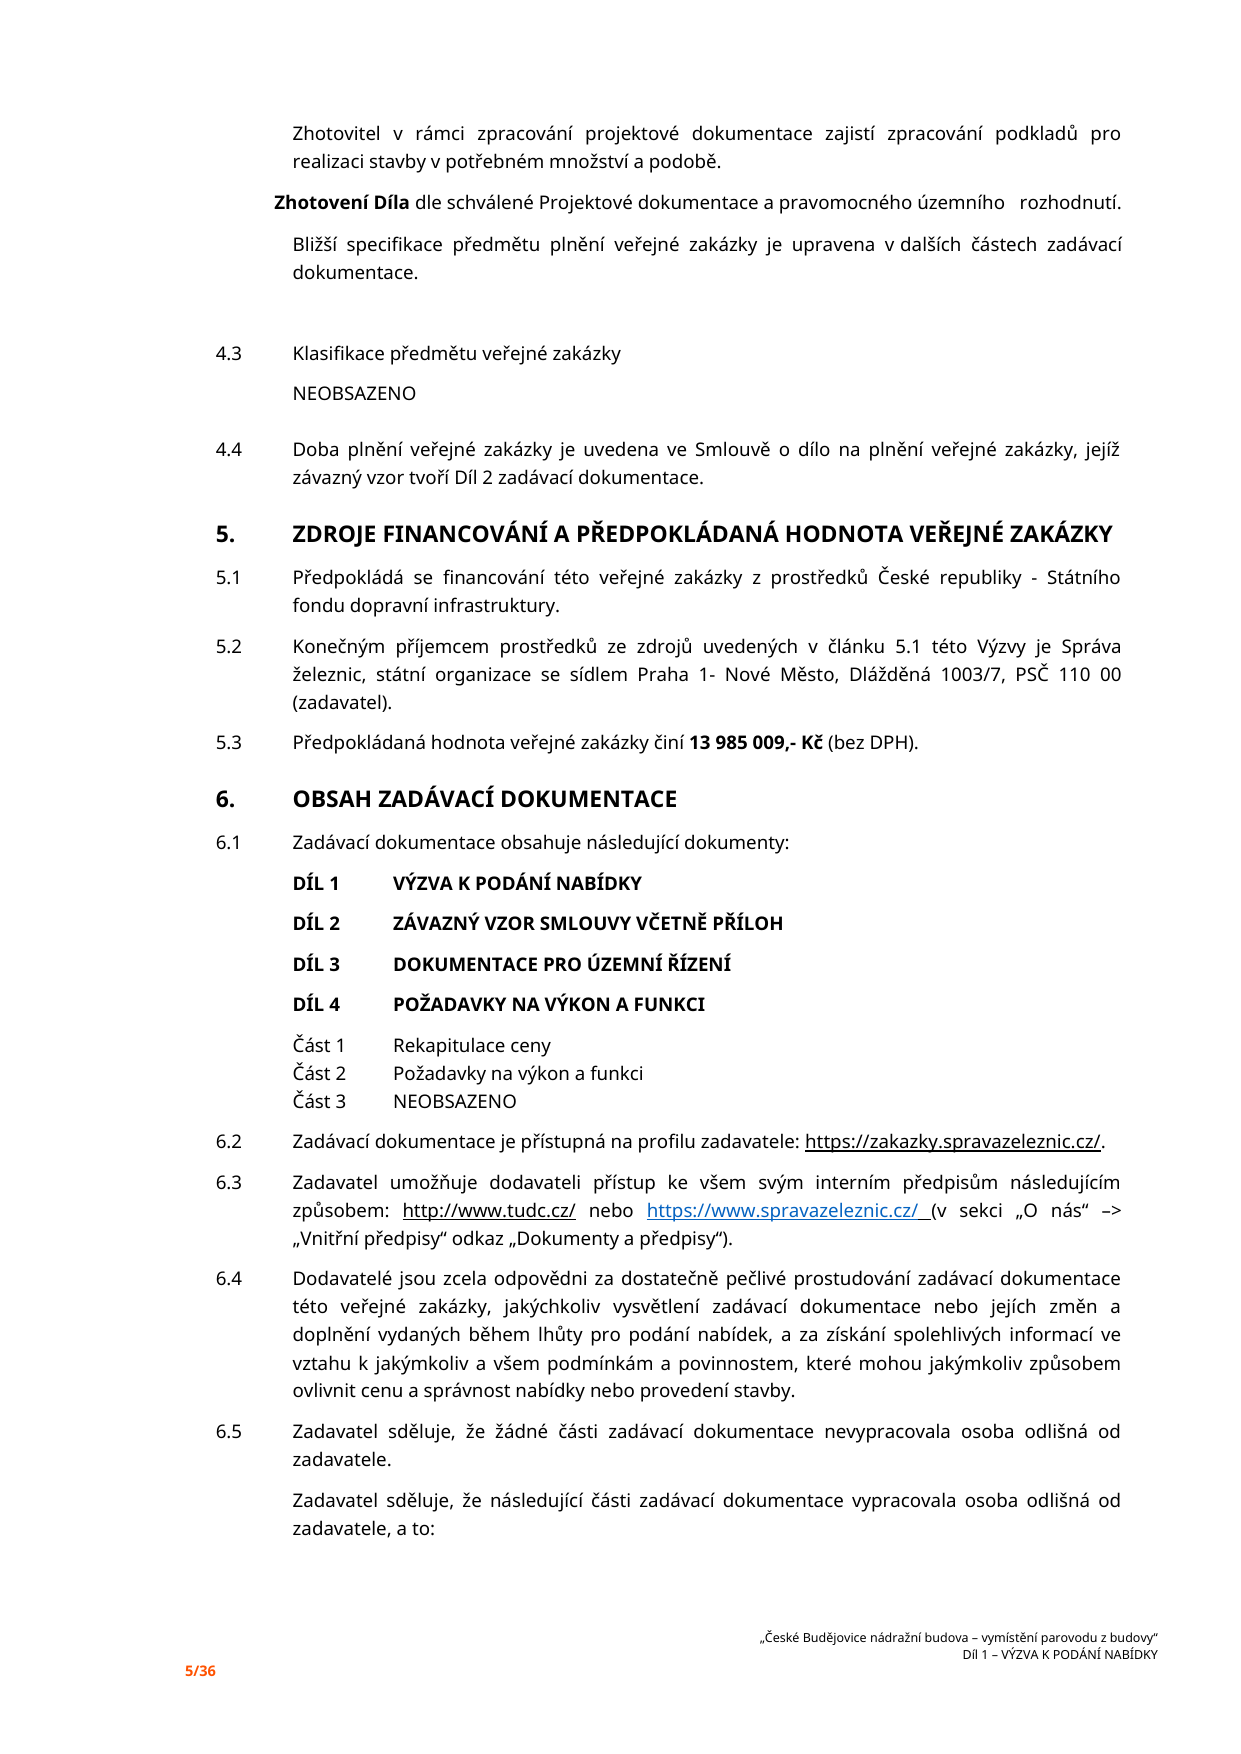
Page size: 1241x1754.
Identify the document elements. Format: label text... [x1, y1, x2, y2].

text Předpokládá se financování této veřejné zakázky z prostředků České republiky - Státního fondu dopravní infrastruktury. [216, 564, 1122, 618]
text DÍL 3 DOKUMENTACE PRO ÚZEMNÍ ŘÍZENÍ [292, 951, 1122, 977]
text OBSAH ZADÁVACÍ DOKUMENTACE [216, 783, 1122, 814]
text Zhotovitel v rámci zpracování projektové dokumentace zajistí zpracování podkladů pro realizaci stavby v potřebném množství a podobě. [292, 121, 1122, 174]
text Konečným příjemcem prostředků ze zdrojů uvedených v článku 5.1 této Výzvy je Správa železnic, státní organizace se sídlem Praha 1- Nové Město, Dlážděná 1003/7, PSČ 110 00 (zadavatel). [216, 633, 1122, 714]
text DÍL 4 POŽADAVKY NA VÝKON A FUNKCI [292, 992, 1122, 1017]
text Zadavatel umožňuje dodavateli přístup ke všem svým interním předpisům následujícím způsobem: http://www.tudc.cz/ nebo https://www.spravazeleznic.cz/ (v sekci „O nás“ –> „Vnitřní předpisy“ odkaz „Dokumenty a předpisy“). [216, 1169, 1122, 1251]
text Část 1 Rekapitulace ceny [292, 1032, 1122, 1058]
text Zadávací dokumentace je přístupná na profilu zadavatele: https://zakazky.spravazeleznic.cz/. [216, 1129, 1122, 1154]
text Část 2 Požadavky na výkon a funkci [292, 1060, 1122, 1086]
text DÍL 1 VÝZVA K PODÁNÍ NABÍDKY [292, 870, 1122, 896]
text Zhotovení Díla dle schválené Projektové dokumentace a pravomocného územního rozhodnutí. [216, 189, 1122, 215]
text Zadávací dokumentace obsahuje následující dokumenty: [216, 829, 1122, 855]
text Předpokládaná hodnota veřejné zakázky činí 13 985 009,- Kč (bez DPH). [216, 729, 1122, 755]
text NEOBSAZENO [292, 381, 1122, 406]
text Bližší specifikace předmětu plnění veřejné zakázky je upravena v dalších částech zadávací dokumentace. [292, 231, 1122, 284]
text Klasifikace předmětu veřejné zakázky [216, 340, 1122, 366]
text DÍL 2 ZÁVAZNÝ VZOR SMLOUVY VČETNĚ PŘÍLOH [292, 911, 1122, 936]
text Část 3 NEOBSAZENO [292, 1088, 1122, 1114]
text Doba plnění veřejné zakázky je uvedena ve Smlouvě o dílo na plnění veřejné zakázky, jejíž závazný vzor tvoří Díl 2 zadávací dokumentace. [216, 437, 1122, 490]
text Zadavatel sděluje, že žádné části zadávací dokumentace nevypracovala osoba odlišná od zadavatele. [216, 1418, 1122, 1472]
text Dodavatelé jsou zcela odpovědni za dostatečně pečlivé prostudování zadávací dokumentace této veřejné zakázky, jakýchkoliv vysvětlení zadávací dokumentace nebo jejích změn a doplnění vydaných během lhůty pro podání nabídek, a za získání spolehlivých informací ve vztahu k jakýmkoliv a všem podmínkám a povinnostem, které mohou jakýmkoliv způsobem ovlivnit cenu a správnost nabídky nebo provedení stavby. [216, 1266, 1122, 1403]
list Zadavatel sděluje, že následující části zadávací dokumentace vypracovala osoba odlišná od zadavatele, a to: [292, 1487, 1122, 1540]
text ZDROJE FINANCOVÁNÍ A PŘEDPOKLÁDANÁ HODNOTA VEŘEJNÉ ZAKÁZKY [216, 518, 1122, 549]
